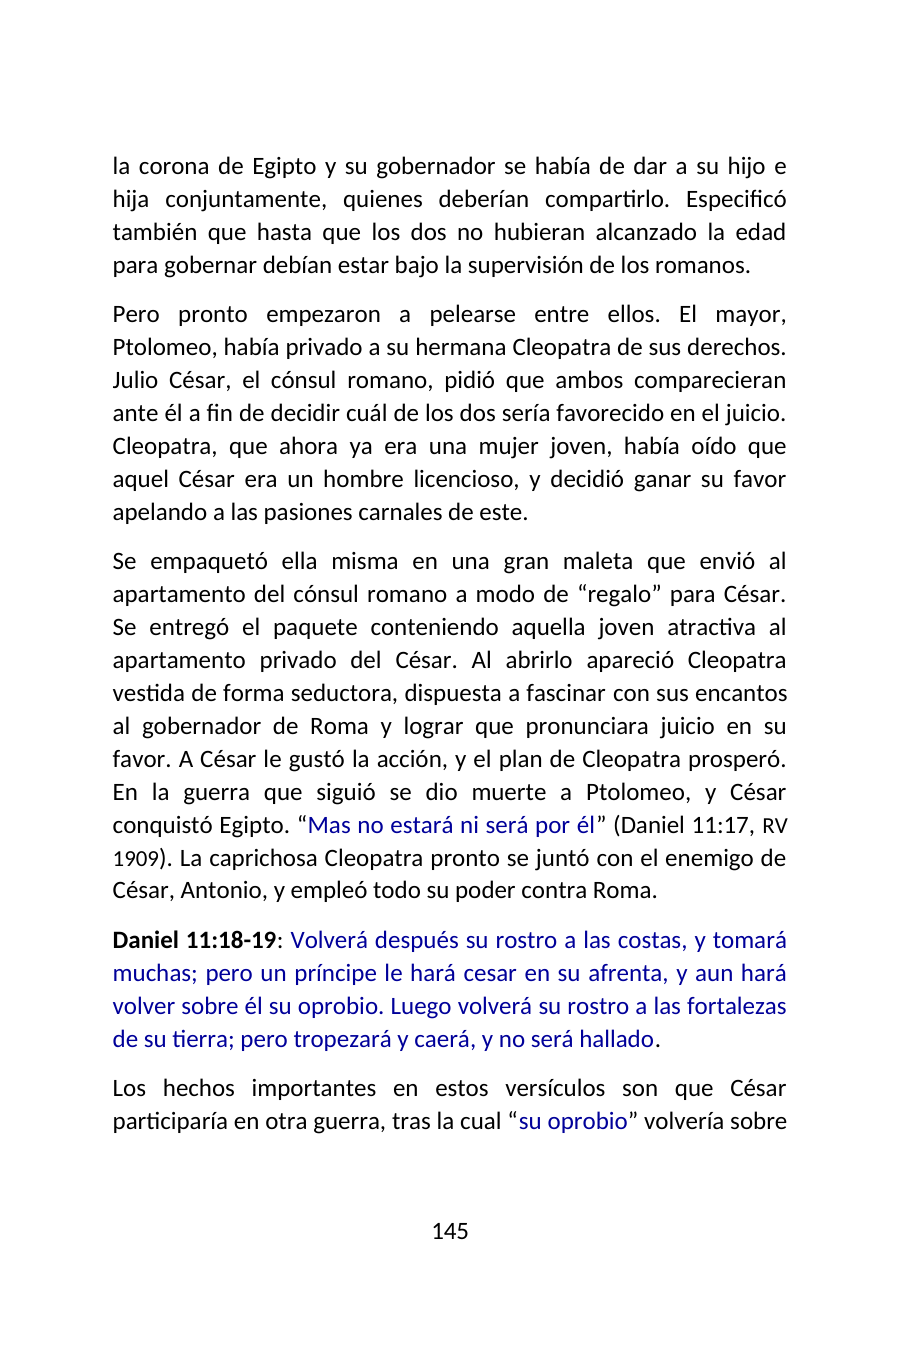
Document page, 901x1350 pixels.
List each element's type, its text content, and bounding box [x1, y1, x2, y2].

text Se empaquetó ella misma en una gran maleta que envió al apartamento del cónsul romano a modo de “regalo” para César. Se entregó el paquete conteniendo aquella joven atractiva al apartamento privado del César. Al abrirlo apareció Cleopatra vestida de forma seductora, dispuesta a fascinar con sus encantos al gobernador de Roma y lograr que pronunciara juicio en su favor. A César le gustó la acción, y el plan de Cleopatra prosperó. En la guerra que siguió se dio muerte a Ptolomeo, y César conquistó Egipto. “Mas no estará ni será por él” (Daniel 11:17, RV 1909). La caprichosa Cleopatra pronto se juntó con el enemigo de César, Antonio, y empleó todo su poder contra Roma. [112, 545, 788, 905]
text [112, 150, 788, 279]
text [112, 1072, 788, 1136]
text Pero pronto empezaron a pelearse entre ellos. El mayor, Ptolomeo, había privado a su hermana Cleopatra de sus derechos. Julio César, el cónsul romano, pidió que ambos comparecieran ante él a fin de decidir cuál de los dos sería favorecido en el juicio. Cleopatra, que ahora ya era una mujer joven, había oído que aquel César era un hombre licencioso, y decidió ganar su favor apelando a las pasiones carnales de este. [112, 298, 788, 526]
text Daniel 11:18-19: Volverá después su rostro a las costas, y tomará muchas; pero un príncipe le hará cesar en su afrenta, y aun hará volver sobre él su oprobio. Luego volverá su rostro a las fortalezas de su tierra; pero tropezará y caerá, y no será hallado. [112, 924, 788, 1053]
